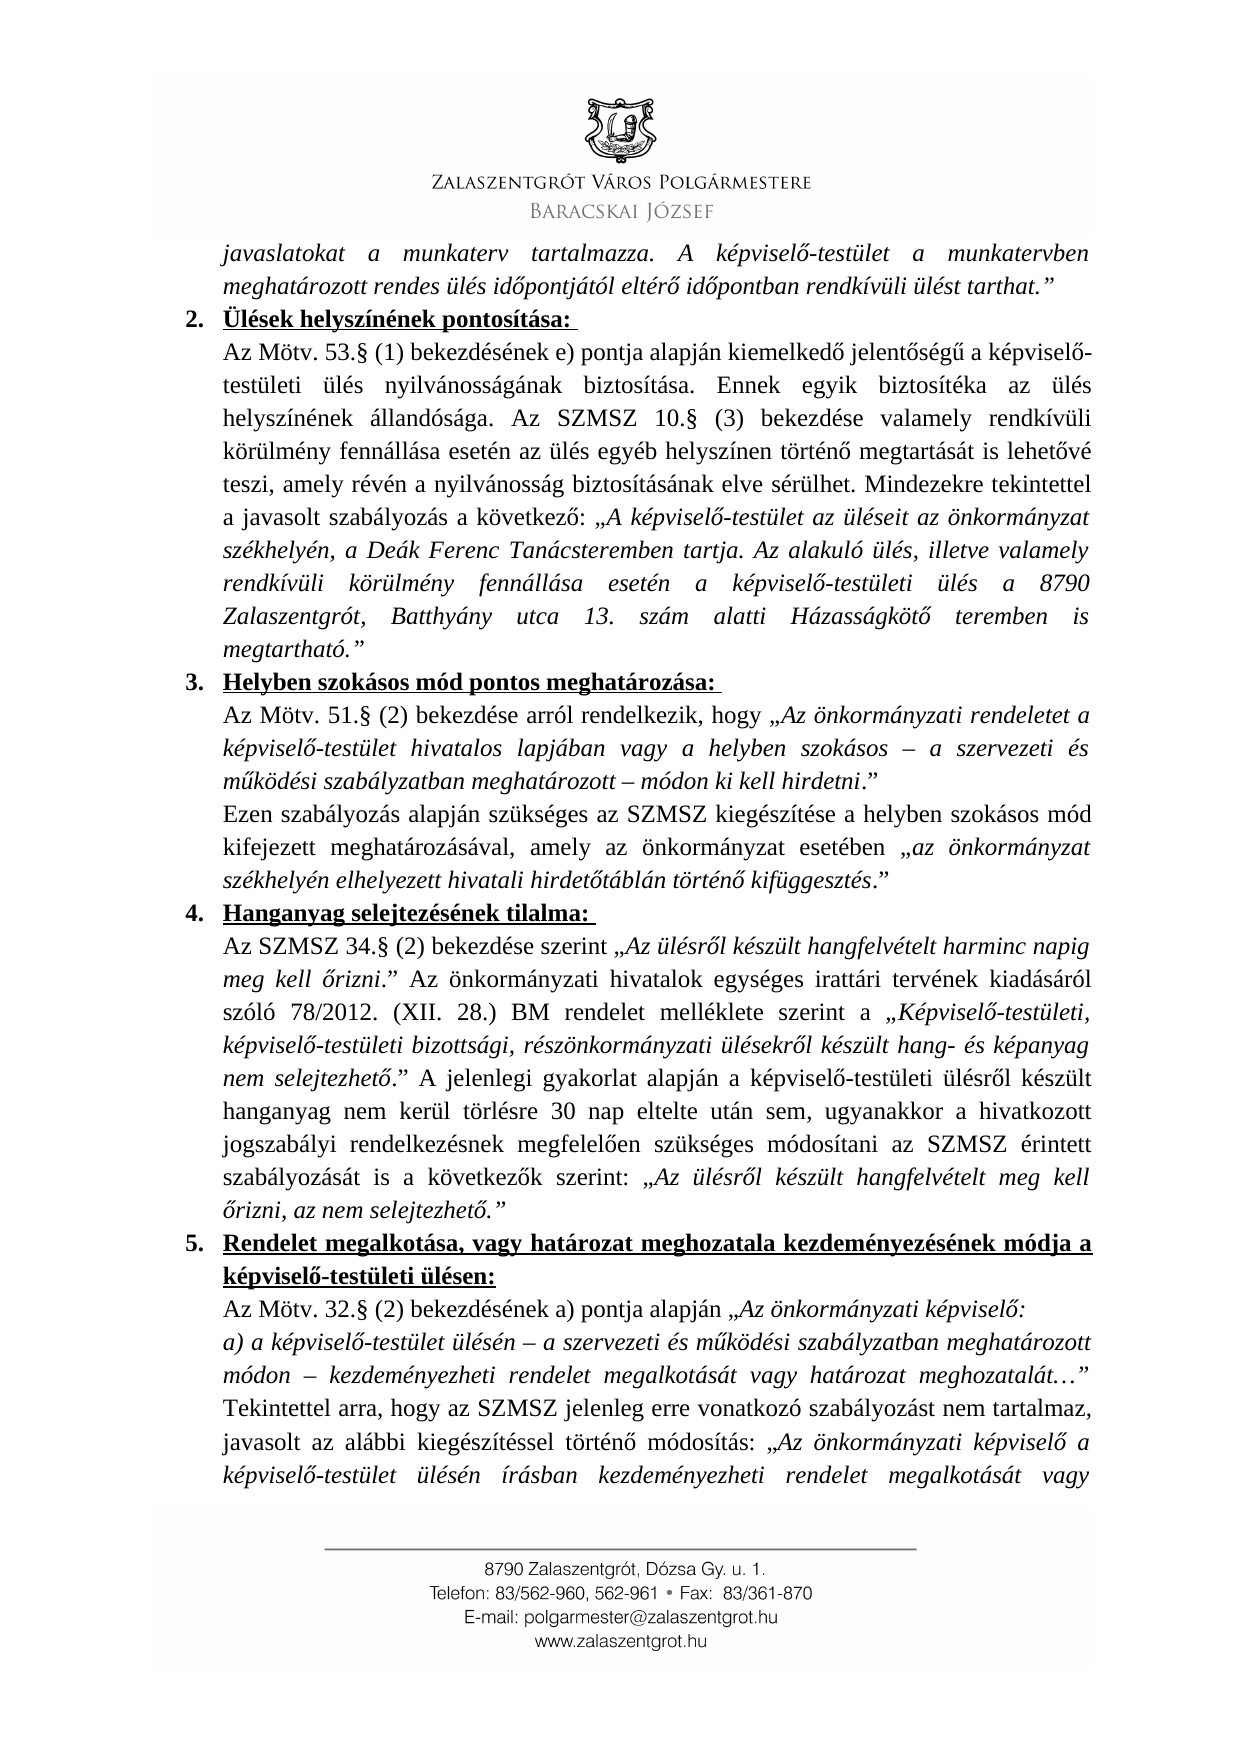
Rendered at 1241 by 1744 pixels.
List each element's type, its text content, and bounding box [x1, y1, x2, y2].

list Ezen szabályozás alapján szükséges az SZMSZ kiegészítése a helyben szokásos mód kifejezett meghatározásával, amely az önkormányzat esetében „az önkormányzat székhelyén elhelyezett hivatali hirdetőtáblán történő kifüggesztés.” [223, 799, 1092, 894]
list Az Mötv. 51.§ (2) bekezdése arról rendelkezik, hogy „Az önkormányzati rendeletet a képviselő-testület hivatalos lapjában vagy a helyben szokásos – a szervezeti és működési szabályzatban meghatározott – módon ki kell hirdetni.” [223, 700, 1092, 795]
list Ülések helyszínének pontosítása: [185, 304, 1092, 333]
list Az Mötv. 32.§ (2) bekezdésének a) pontja alapján „Az önkormányzati képviselő: [223, 1294, 1092, 1323]
picture [147, 73, 1093, 238]
list Rendelet megalkotása, vagy határozat meghozatala kezdeményezésének módja a képviselő-testületi ülésen: [185, 1228, 1092, 1290]
list Az Mötv. 53.§ (1) bekezdésének e) pontja alapján kiemelkedő jelentőségű a képviselő-testületi ülés nyilvánosságának biztosítása. Ennek egyik biztosítéka az ülés helyszínének állandósága. Az SZMSZ 10.§ (3) bekezdése valamely rendkívüli körülmény fennállása esetén az ülés egyéb helyszínen történő megtartását is lehetővé teszi, amely révén a nyilvánosság biztosításának elve sérülhet. Mindezekre tekintettel a javasolt szabályozás a következő: „A képviselő-testület az üléseit az önkormányzat székhelyén, a Deák Ferenc Tanácsteremben tartja. Az alakuló ülés, illetve valamely rendkívüli körülmény fennállása esetén a képviselő-testületi ülés a 8790 Zalaszentgrót, Batthyány utca 13. szám alatti Házasságkötő teremben is megtartható.” [223, 337, 1092, 663]
picture [147, 1505, 1093, 1670]
list Az SZMSZ 34.§ (2) bekezdése szerint „Az ülésről készült hangfelvételt harminc napig meg kell őrizni.” Az önkormányzati hivatalok egységes irattári tervének kiadásáról szóló 78/2012. (XII. 28.) BM rendelet melléklete szerint a „Képviselő-testületi, képviselő-testületi bizottsági, részönkormányzati ülésekről készült hang- és képanyag nem selejtezhető.” A jelenlegi gyakorlat alapján a képviselő-testületi ülésről készült hanganyag nem kerül törlésre 30 nap eltelte után sem, ugyanakkor a hivatkozott jogszabályi rendelkezésnek megfelelően szükséges módosítani az SZMSZ érintett szabályozását is a következők szerint: „Az ülésről készült hangfelvételt meg kell őrizni, az nem selejtezhető.” [223, 931, 1092, 1224]
list Helyben szokásos mód pontos meghatározása: [185, 667, 1092, 696]
list Hanganyag selejtezésének tilalma: [185, 898, 1092, 927]
